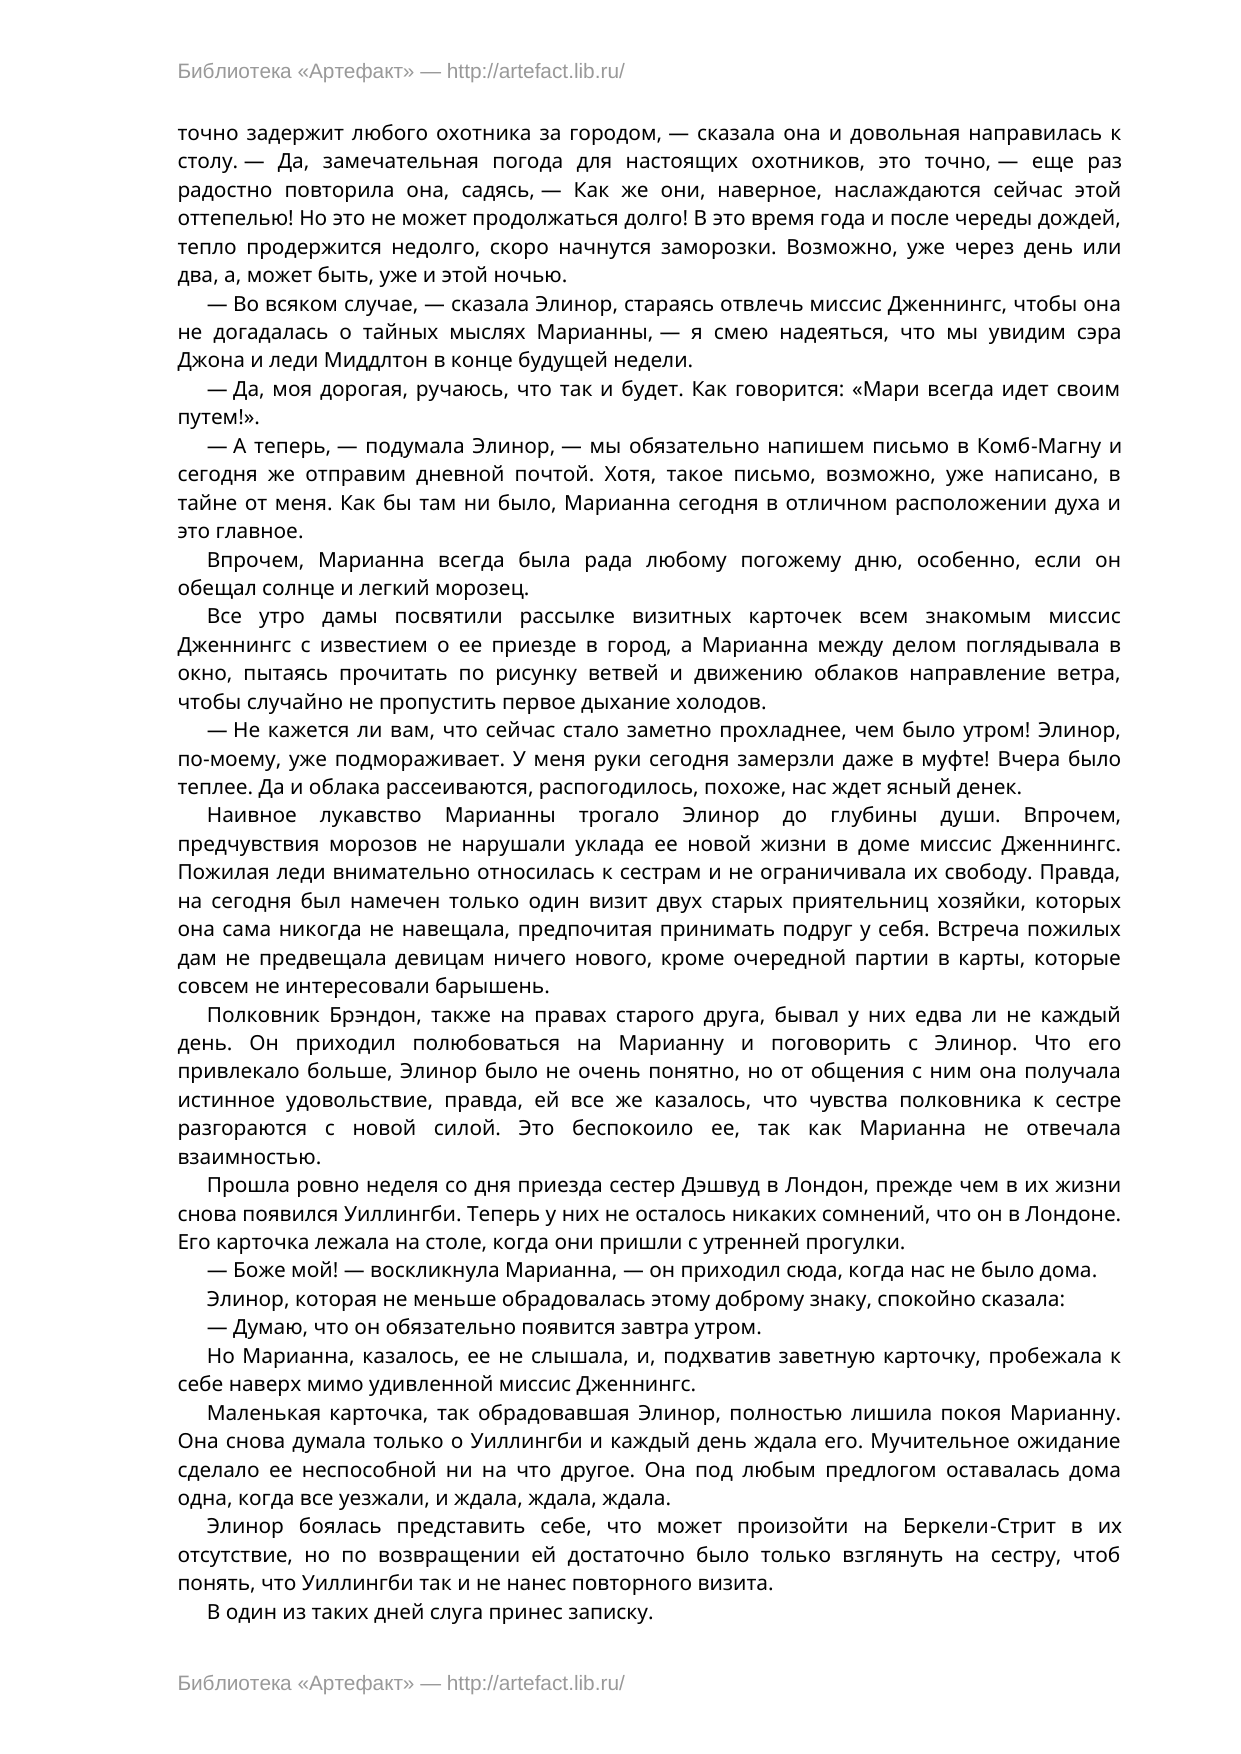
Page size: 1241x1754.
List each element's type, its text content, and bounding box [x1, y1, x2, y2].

text Полковник Брэндон, также на правах старого друга, бывал у них едва ли не каждый день. Он приходил полюбоваться на Марианну и поговорить с Элинор. Что его привлекало больше, Элинор было не очень понятно, но от общения с ним она получала истинное удовольствие, правда, ей все же казалось, что чувства полковника к сестре разгораются с новой силой. Это беспокоило ее, так как Марианна не отвечала взаимностью. [177, 1000, 1122, 1170]
text — Боже мой! — воскликнула Марианна, — он приходил сюда, когда нас не было дома. [177, 1256, 1122, 1284]
text Все утро дамы посвятили рассылке визитных карточек всем знакомым миссис Дженнингс с известием о ее приезде в город, а Марианна между делом поглядывала в окно, пытаясь прочитать по рисунку ветвей и движению облаков направление ветра, чтобы случайно не пропустить первое дыхание холодов. [177, 602, 1122, 715]
text — Во всяком случае, — сказала Элинор, стараясь отвлечь миссис Дженнингс, чтобы она не догадалась о тайных мыслях Марианны, — я смею надеяться, что мы увидим сэра Джона и леди Миддлтон в конце будущей недели. [177, 289, 1122, 374]
text Элинор, которая не меньше обрадовалась этому доброму знаку, спокойно сказала: [177, 1284, 1122, 1312]
text Впрочем, Марианна всегда была рада любому погожему дню, особенно, если он обещал солнце и легкий морозец. [177, 545, 1122, 602]
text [177, 118, 1122, 289]
text Маленькая карточка, так обрадовавшая Элинор, полностью лишила покоя Марианну. Она снова думала только о Уиллингби и каждый день ждала его. Мучительное ожидание сделало ее неспособной ни на что другое. Она под любым предлогом оставалась дома одна, когда все уезжали, и ждала, ждала, ждала. [177, 1398, 1122, 1512]
text Наивное лукавство Марианны трогало Элинор до глубины души. Впрочем, предчувствия морозов не нарушали уклада ее новой жизни в доме миссис Дженнингс. Пожилая леди внимательно относилась к сестрам и не ограничивала их свободу. Правда, на сегодня был намечен только один визит двух старых приятельниц хозяйки, которых она сама никогда не навещала, предпочитая принимать подруг у себя. Встреча пожилых дам не предвещала девицам ничего нового, кроме очередной партии в карты, которые совсем не интересовали барышень. [177, 801, 1122, 1000]
text — Да, моя дорогая, ручаюсь, что так и будет. Как говорится: «Мари всегда идет своим путем!». [177, 374, 1122, 431]
text — Думаю, что он обязательно появится завтра утром. [177, 1312, 1122, 1341]
text — Не кажется ли вам, что сейчас стало заметно прохладнее, чем было утром! Элинор, по-моему, уже подмораживает. У меня руки сегодня замерзли даже в муфте! Вчера было теплее. Да и облака рассеиваются, распогодилось, похоже, нас ждет ясный денек. [177, 715, 1122, 801]
text Элинор боялась представить себе, что может произойти на Беркели-Стрит в их отсутствие, но по возвращении ей достаточно было только взглянуть на сестру, чтоб понять, что Уиллингби так и не нанес повторного визита. [177, 1512, 1122, 1597]
text В один из таких дней слуга принес записку. [177, 1597, 1122, 1625]
text Прошла ровно неделя со дня приезда сестер Дэшвуд в Лондон, прежде чем в их жизни снова появился Уиллингби. Теперь у них не осталось никаких сомнений, что он в Лондоне. Его карточка лежала на столе, когда они пришли с утренней прогулки. [177, 1170, 1122, 1256]
text Но Марианна, казалось, ее не слышала, и, подхватив заветную карточку, пробежала к себе наверх мимо удивленной миссис Дженнингс. [177, 1341, 1122, 1398]
text — А теперь, — подумала Элинор, — мы обязательно напишем письмо в Комб-Магну и сегодня же отправим дневной почтой. Хотя, такое письмо, возможно, уже написано, в тайне от меня. Как бы там ни было, Марианна сегодня в отличном расположении духа и это главное. [177, 431, 1122, 545]
